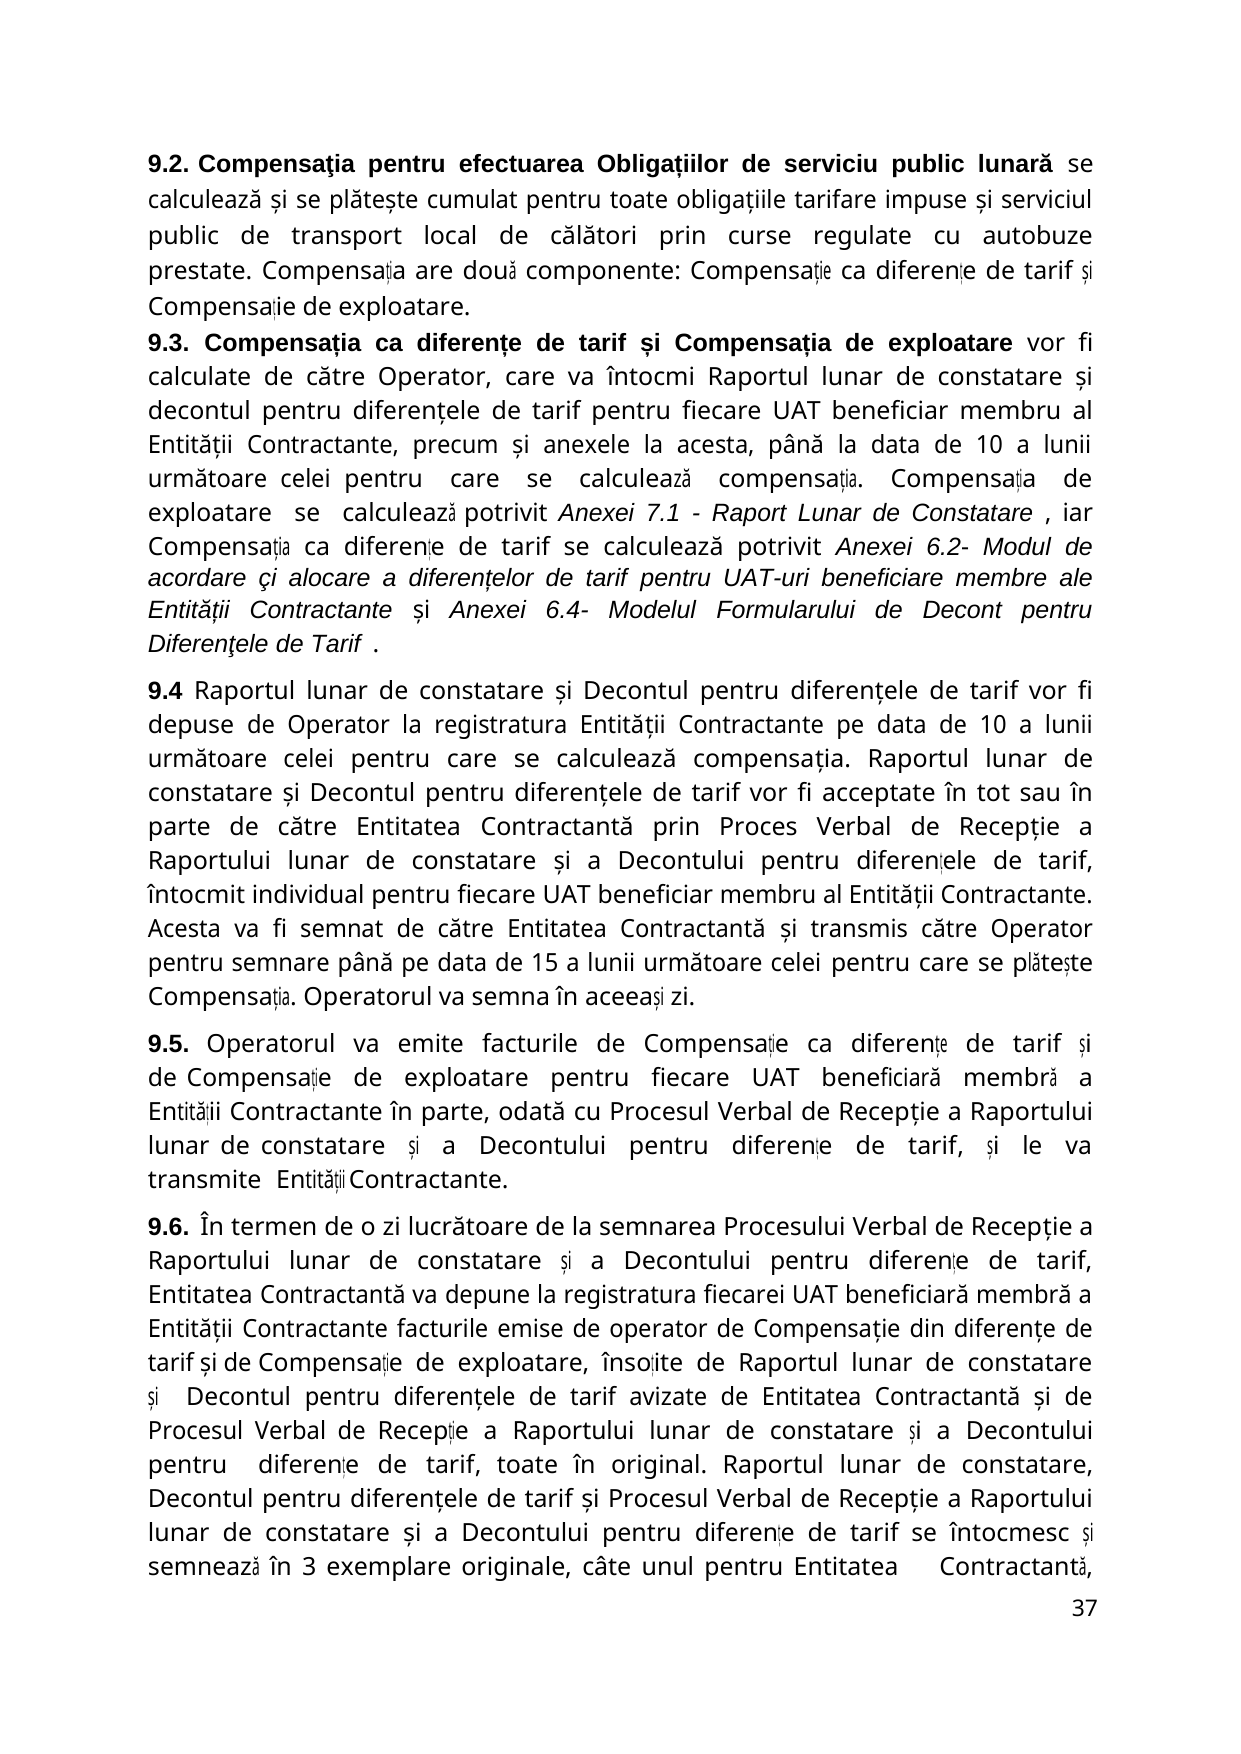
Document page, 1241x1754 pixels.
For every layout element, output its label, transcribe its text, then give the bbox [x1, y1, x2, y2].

list Operatorul va emite facturile de Compensație ca diferențe de tarif și de Compensație de exploatare pentru fiecare UAT beneficiară membră a Entității Contractante în parte, odată cu Procesul Verbal de Recepție a Raportului lunar de constatare și a Decontului pentru diferențe de tarif, și le va transmite Entității Contractante. [148, 1025, 1093, 1196]
text 9.4 Raportul lunar de constatare și Decontul pentru diferențele de tarif vor fi depuse de Operator la registratura Entității Contractante pe data de 10 a lunii următoare celei pentru care se calculează compensația. Raportul lunar de constatare și Decontul pentru diferențele de tarif vor fi acceptate în tot sau în parte de către Entitatea Contractantă prin Proces Verbal de Recepție a Raportului lunar de constatare și a Decontului pentru diferențele de tarif, întocmit individual pentru fiecare UAT beneficiar membru al Entității Contractante. Acesta va fi semnat de către Entitatea Contractantă și transmis către Operator pentru semnare până pe data de 15 a lunii următoare celei pentru care se plătește Compensația. Operatorul va semna în aceeași zi. [148, 672, 1093, 1013]
list Compensaţia pentru efectuarea Obligațiilor de serviciu public lunară se calculează şi se plăteşte cumulat pentru toate obligațiile tarifare impuse și serviciul public de transport local de călători prin curse regulate cu autobuze prestate. Compensația are două componente: Compensație ca diferențe de tarif și Compensație de exploatare. [148, 146, 1093, 323]
list Compensația ca diferențe de tarif și Compensația de exploatare vor fi calculate de către Operator, care va întocmi Raportul lunar de constatare și decontul pentru diferențele de tarif pentru fiecare UAT beneficiar membru al Entității Contractante, precum și anexele la acesta, până la data de 10 a lunii următoare celei pentru care se calculează compensația. Compensația de exploatare se calculează potrivit Anexei 7.1 - Raport Lunar de Constatare , iar Compensația ca diferențe de tarif se calculează potrivit Anexei 6.2- Modul de acordare çi alocare a diferențelor de tarif pentru UAT-uri beneficiare membre ale Entității Contractante și Anexei 6.4- Modelul Formularului de Decont pentru Diferenţele de Tarif . [148, 324, 1093, 660]
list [148, 1208, 1093, 1583]
